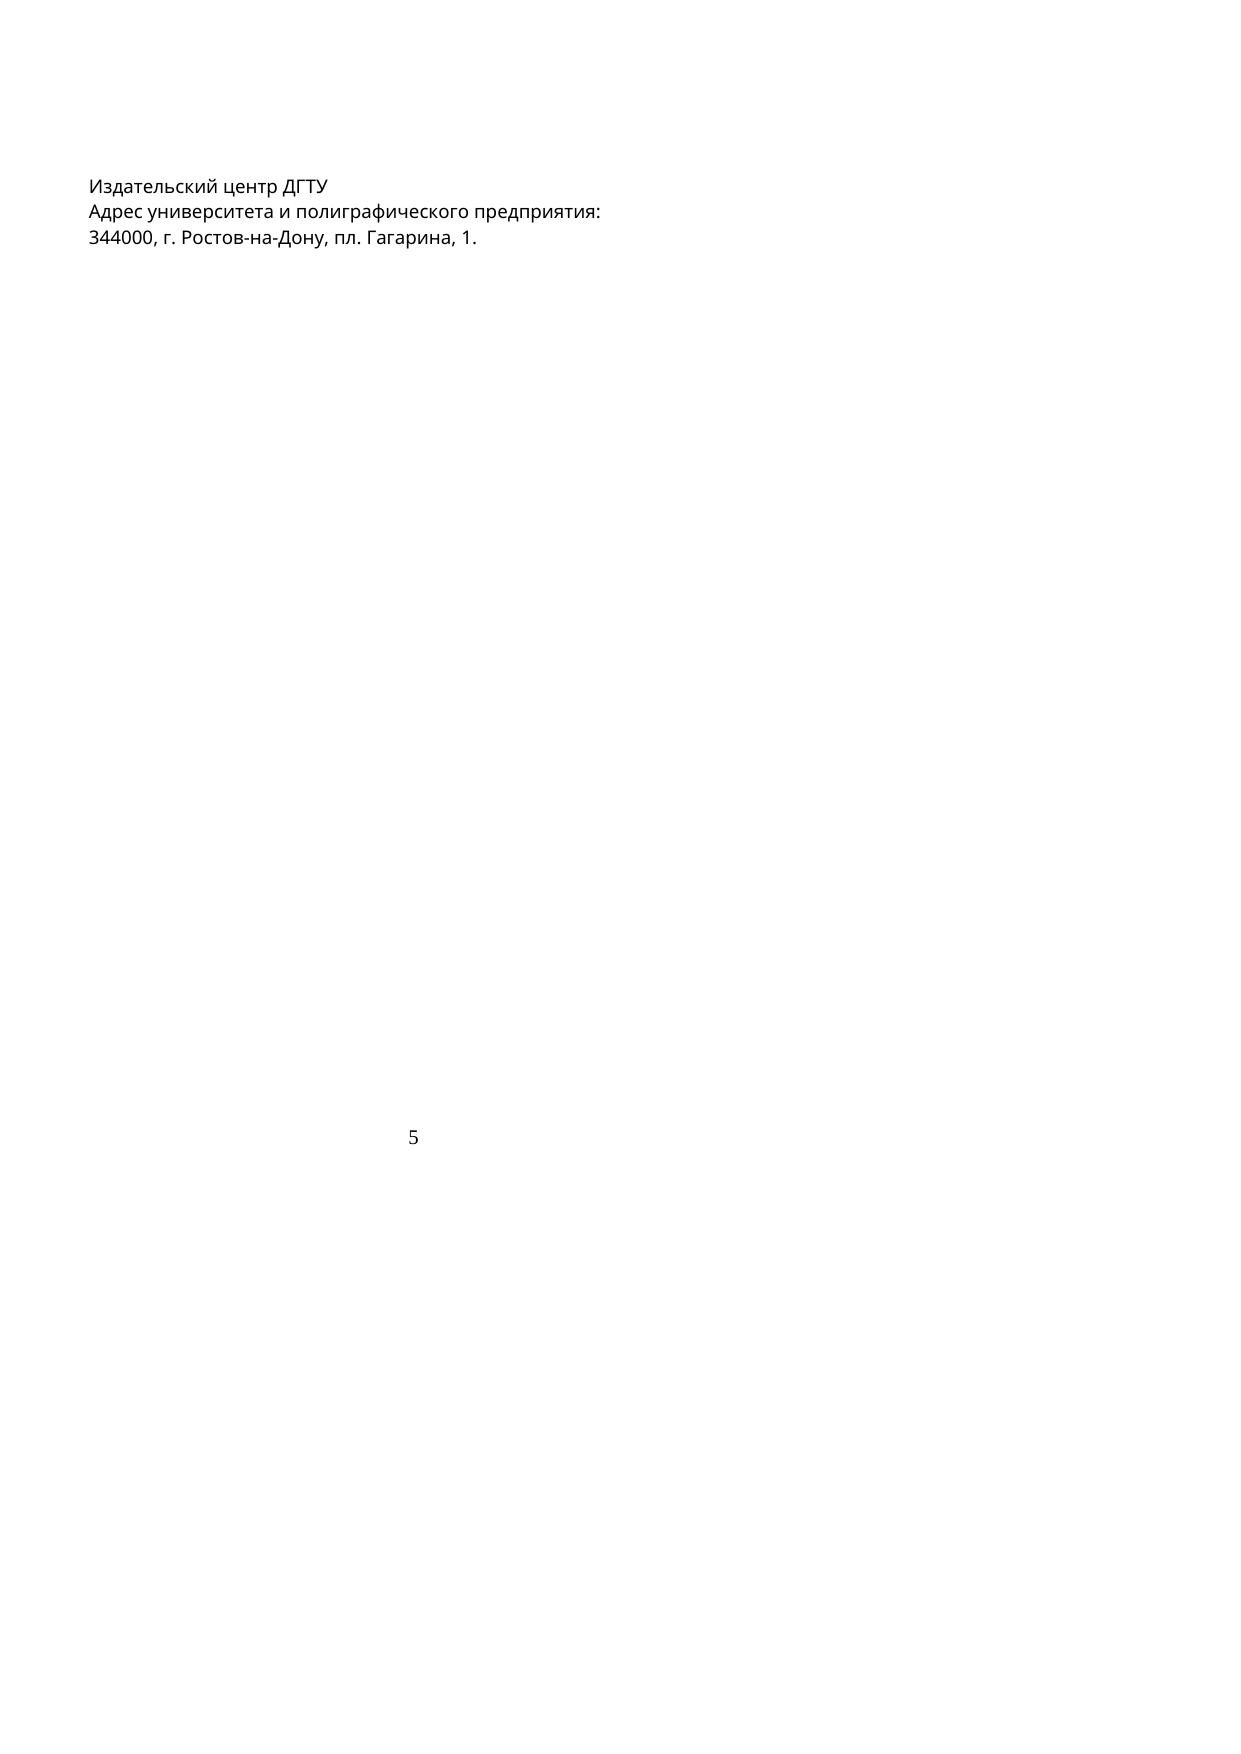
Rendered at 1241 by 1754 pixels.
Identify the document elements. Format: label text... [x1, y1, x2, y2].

text Издательский центр ДГТУ [89, 173, 738, 199]
text 344000, г. Ростов-на-Дону, пл. Гагарина, 1. [89, 224, 738, 250]
text Адрес университета и полиграфического предприятия: [89, 199, 738, 224]
